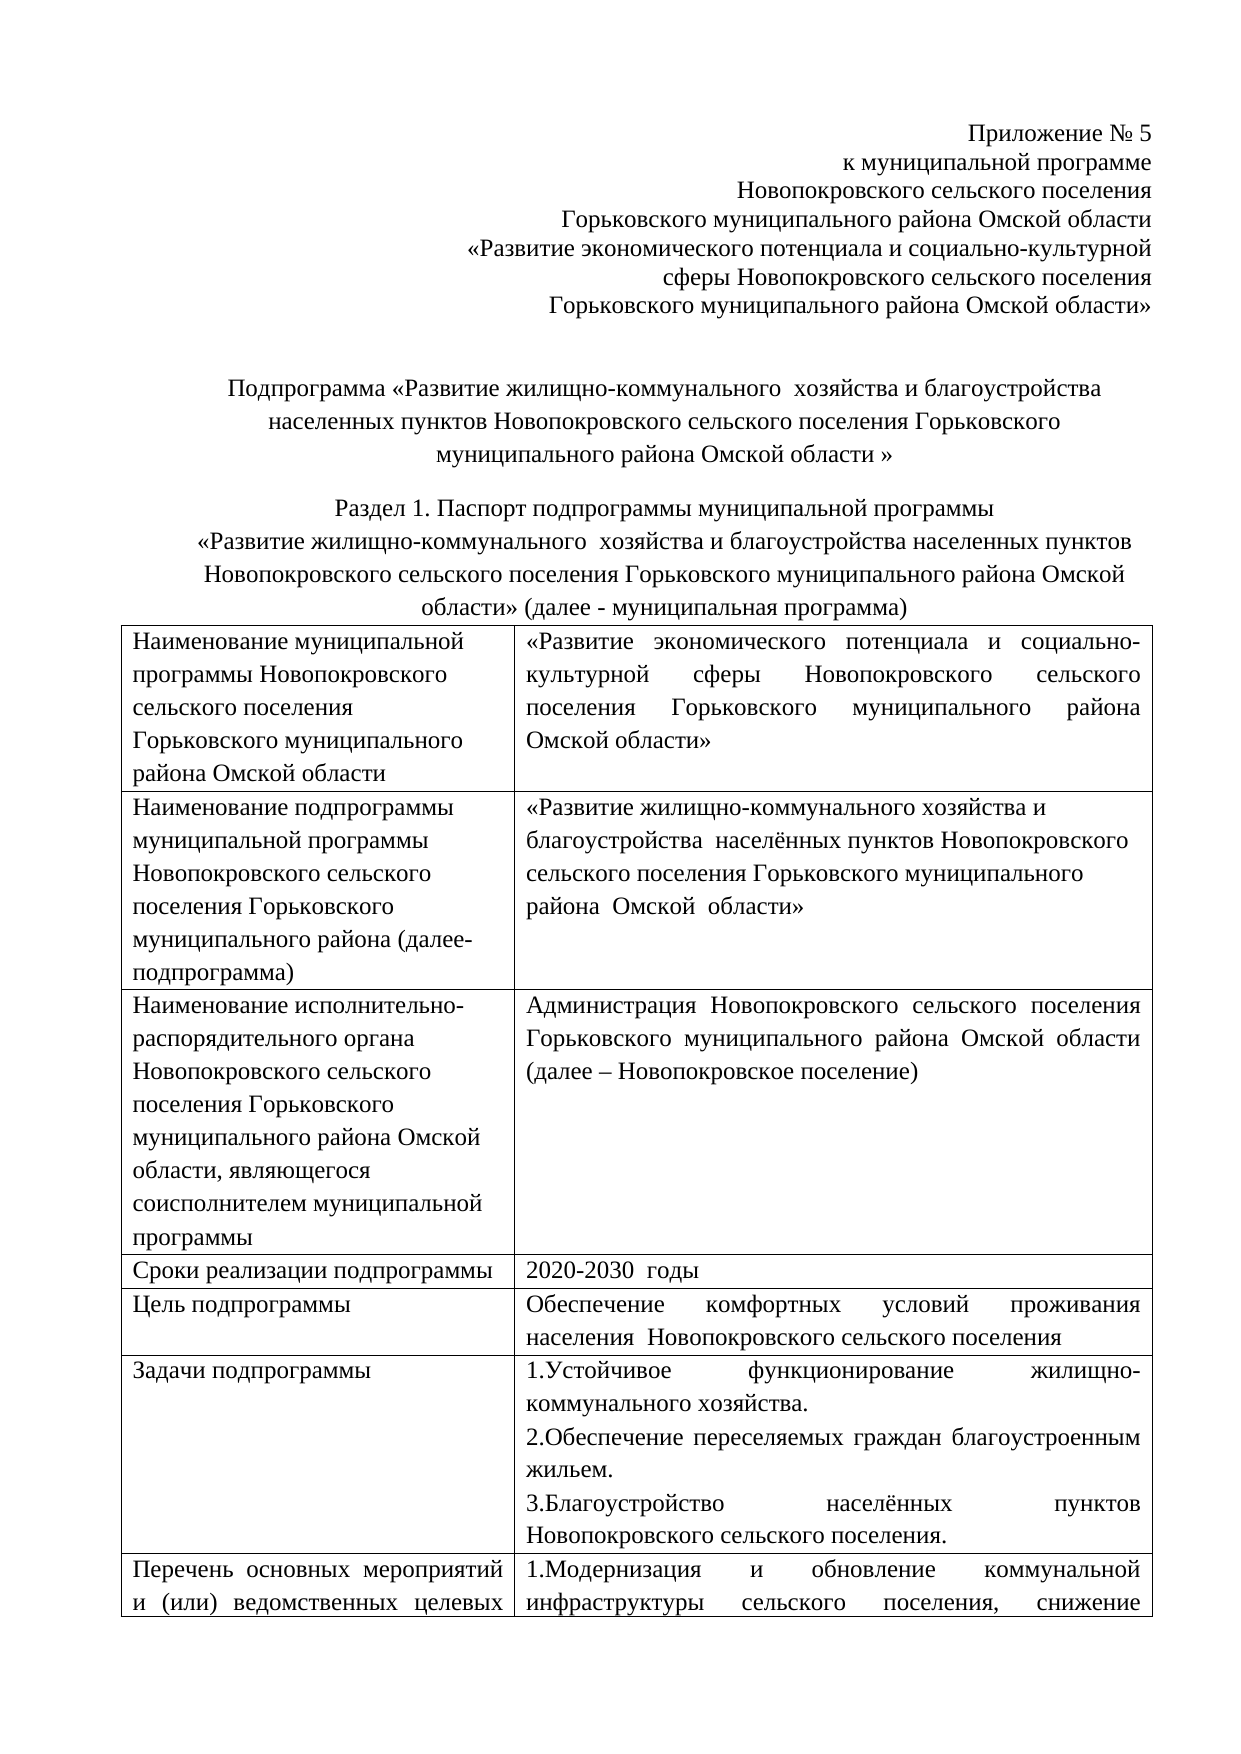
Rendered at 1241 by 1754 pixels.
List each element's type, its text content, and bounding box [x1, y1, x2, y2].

table_cell «Развитие жилищно-коммунального хозяйства и благоустройства населённых пунктов Новопокровского сельского поселения Горьковского муниципального района Омской области» [515, 792, 1152, 989]
table_cell Сроки реализации подпрограммы [122, 1255, 514, 1288]
text Приложение № 5 [177, 118, 1152, 147]
table_header «Развитие экономического потенциала и социально-культурной сферы Новопокровского сельского поселения Горьковского муниципального района Омской области» [515, 626, 1152, 791]
text Новопокровского сельского поселения [177, 176, 1152, 204]
table_cell Задачи подпрограммы [122, 1356, 514, 1553]
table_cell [122, 1554, 514, 1616]
text «Развитие экономического потенциала и социально-культурной [177, 233, 1152, 262]
text Подпрограмма «Развитие жилищно-коммунального хозяйства и благоустройства населенных пунктов Новопокровского сельского поселения Горьковского муниципального района Омской области » [177, 373, 1152, 468]
table_cell 1.Устойчивое функционирование жилищно-коммунального хозяйства. 2.Обеспечение переселяемых граждан благоустроенным жильем. 3.Благоустройство населённых пунктов Новопокровского сельского поселения. [515, 1356, 1152, 1553]
text к муниципальной программе [177, 147, 1152, 176]
text Раздел 1. Паспорт подпрограммы муниципальной программы [177, 493, 1152, 522]
table_cell Цель подпрограммы [122, 1289, 514, 1354]
table_cell Наименование исполнительно-распорядительного органа Новопокровского сельского поселения Горьковского муниципального района Омской области, являющегося соисполнителем муниципальной программы [122, 990, 514, 1254]
text Горьковского муниципального района Омской области» [177, 291, 1152, 319]
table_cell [515, 1554, 1152, 1616]
table_cell Наименование подпрограммы муниципальной программы Новопокровского сельского поселения Горьковского муниципального района (далее- подпрограмма) [122, 792, 514, 989]
text Горьковского муниципального района Омской области [177, 204, 1152, 233]
table_cell Администрация Новопокровского сельского поселения Горьковского муниципального района Омской области (далее – Новопокровское поселение) [515, 990, 1152, 1254]
table_header Наименование муниципальной программы Новопокровского сельского поселения Горьковского муниципального района Омской области [122, 626, 514, 791]
table_cell 2020-2030 годы [515, 1255, 1152, 1288]
text сферы Новопокровского сельского поселения [177, 262, 1152, 291]
text «Развитие жилищно-коммунального хозяйства и благоустройства населенных пунктов Новопокровского сельского поселения Горьковского муниципального района Омской области» (далее - муниципальная программа) [177, 526, 1152, 621]
table_cell Обеспечение комфортных условий проживания населения Новопокровского сельского поселения [515, 1289, 1152, 1354]
